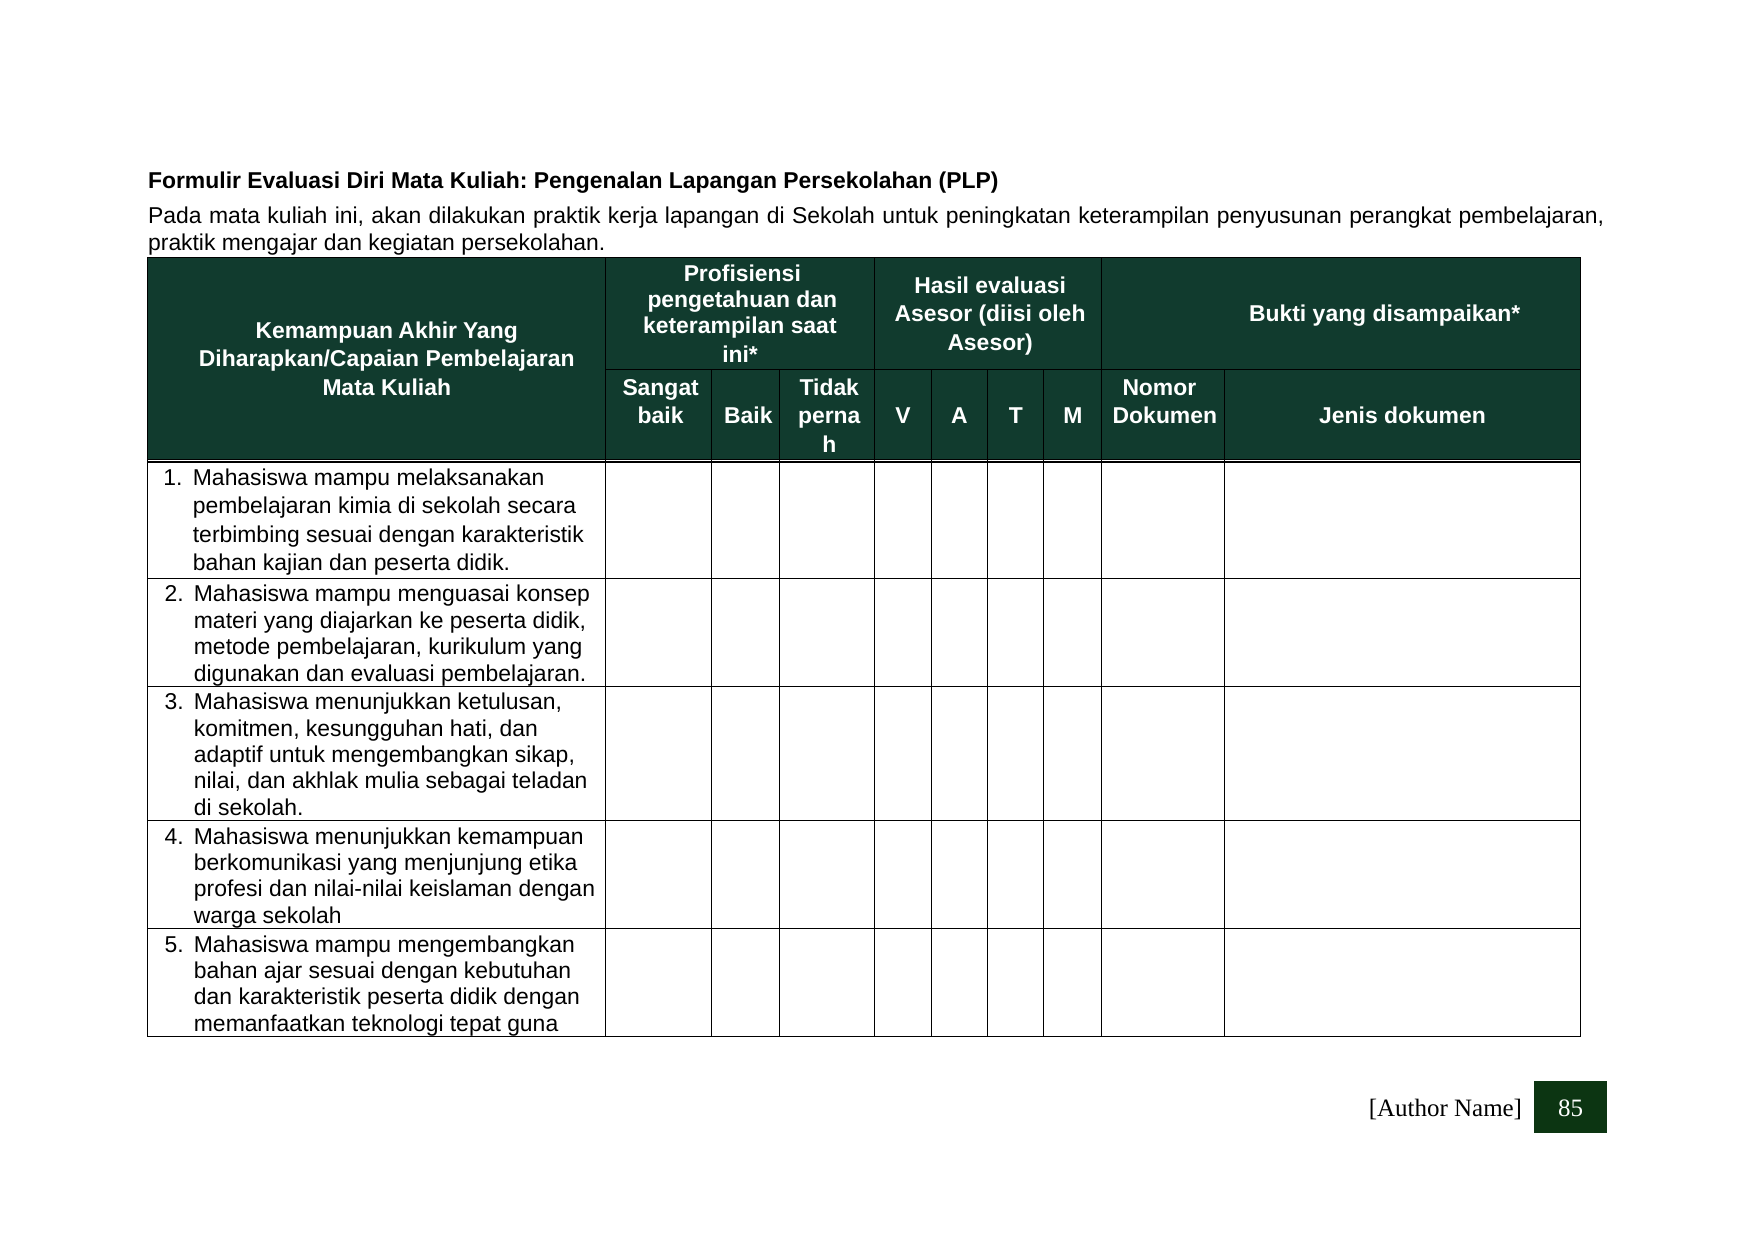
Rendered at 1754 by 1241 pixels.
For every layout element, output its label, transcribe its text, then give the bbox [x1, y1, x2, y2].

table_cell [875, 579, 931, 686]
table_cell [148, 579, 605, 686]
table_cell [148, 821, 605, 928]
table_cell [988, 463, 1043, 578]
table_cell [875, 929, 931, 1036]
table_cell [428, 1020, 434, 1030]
text Pada mata kuliah ini, akan dilakukan praktik kerja lapangan di Sekolah untuk peningkatan keterampilan penyusunan perangkat pembelajaran, praktik mengajar dan kegiatan persekolahan. [148, 202, 1605, 256]
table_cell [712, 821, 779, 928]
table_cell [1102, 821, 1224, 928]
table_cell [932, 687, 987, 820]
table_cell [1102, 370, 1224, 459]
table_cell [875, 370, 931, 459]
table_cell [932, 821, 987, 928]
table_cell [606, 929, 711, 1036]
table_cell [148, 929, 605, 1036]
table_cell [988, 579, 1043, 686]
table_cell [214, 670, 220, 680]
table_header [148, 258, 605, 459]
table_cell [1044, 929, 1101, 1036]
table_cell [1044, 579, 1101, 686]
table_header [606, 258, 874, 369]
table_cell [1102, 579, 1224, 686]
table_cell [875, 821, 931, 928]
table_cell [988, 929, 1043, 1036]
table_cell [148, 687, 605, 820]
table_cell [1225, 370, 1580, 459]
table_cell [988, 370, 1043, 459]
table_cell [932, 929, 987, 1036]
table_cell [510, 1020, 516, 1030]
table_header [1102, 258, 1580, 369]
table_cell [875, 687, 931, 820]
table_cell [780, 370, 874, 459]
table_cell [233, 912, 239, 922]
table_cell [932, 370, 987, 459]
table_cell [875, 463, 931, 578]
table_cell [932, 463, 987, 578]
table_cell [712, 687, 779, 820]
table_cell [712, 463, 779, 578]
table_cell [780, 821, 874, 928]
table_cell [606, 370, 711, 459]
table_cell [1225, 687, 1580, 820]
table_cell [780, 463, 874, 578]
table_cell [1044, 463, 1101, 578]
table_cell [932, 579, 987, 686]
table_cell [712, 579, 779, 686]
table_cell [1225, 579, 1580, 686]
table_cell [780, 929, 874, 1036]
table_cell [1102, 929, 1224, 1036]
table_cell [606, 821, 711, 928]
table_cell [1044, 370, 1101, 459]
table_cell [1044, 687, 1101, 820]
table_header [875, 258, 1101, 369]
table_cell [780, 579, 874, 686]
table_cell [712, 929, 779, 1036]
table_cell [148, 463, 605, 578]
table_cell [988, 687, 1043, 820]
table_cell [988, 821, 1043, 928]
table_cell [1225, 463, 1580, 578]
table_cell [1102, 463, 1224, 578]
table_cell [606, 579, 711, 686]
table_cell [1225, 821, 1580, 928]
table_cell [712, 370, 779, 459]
subtitle Formulir Evaluasi Diri Mata Kuliah: Pengenalan Lapangan Persekolahan (PLP) [148, 167, 1607, 193]
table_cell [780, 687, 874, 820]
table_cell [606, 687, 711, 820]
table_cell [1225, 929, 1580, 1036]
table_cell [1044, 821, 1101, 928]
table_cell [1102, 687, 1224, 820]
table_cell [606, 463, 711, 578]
